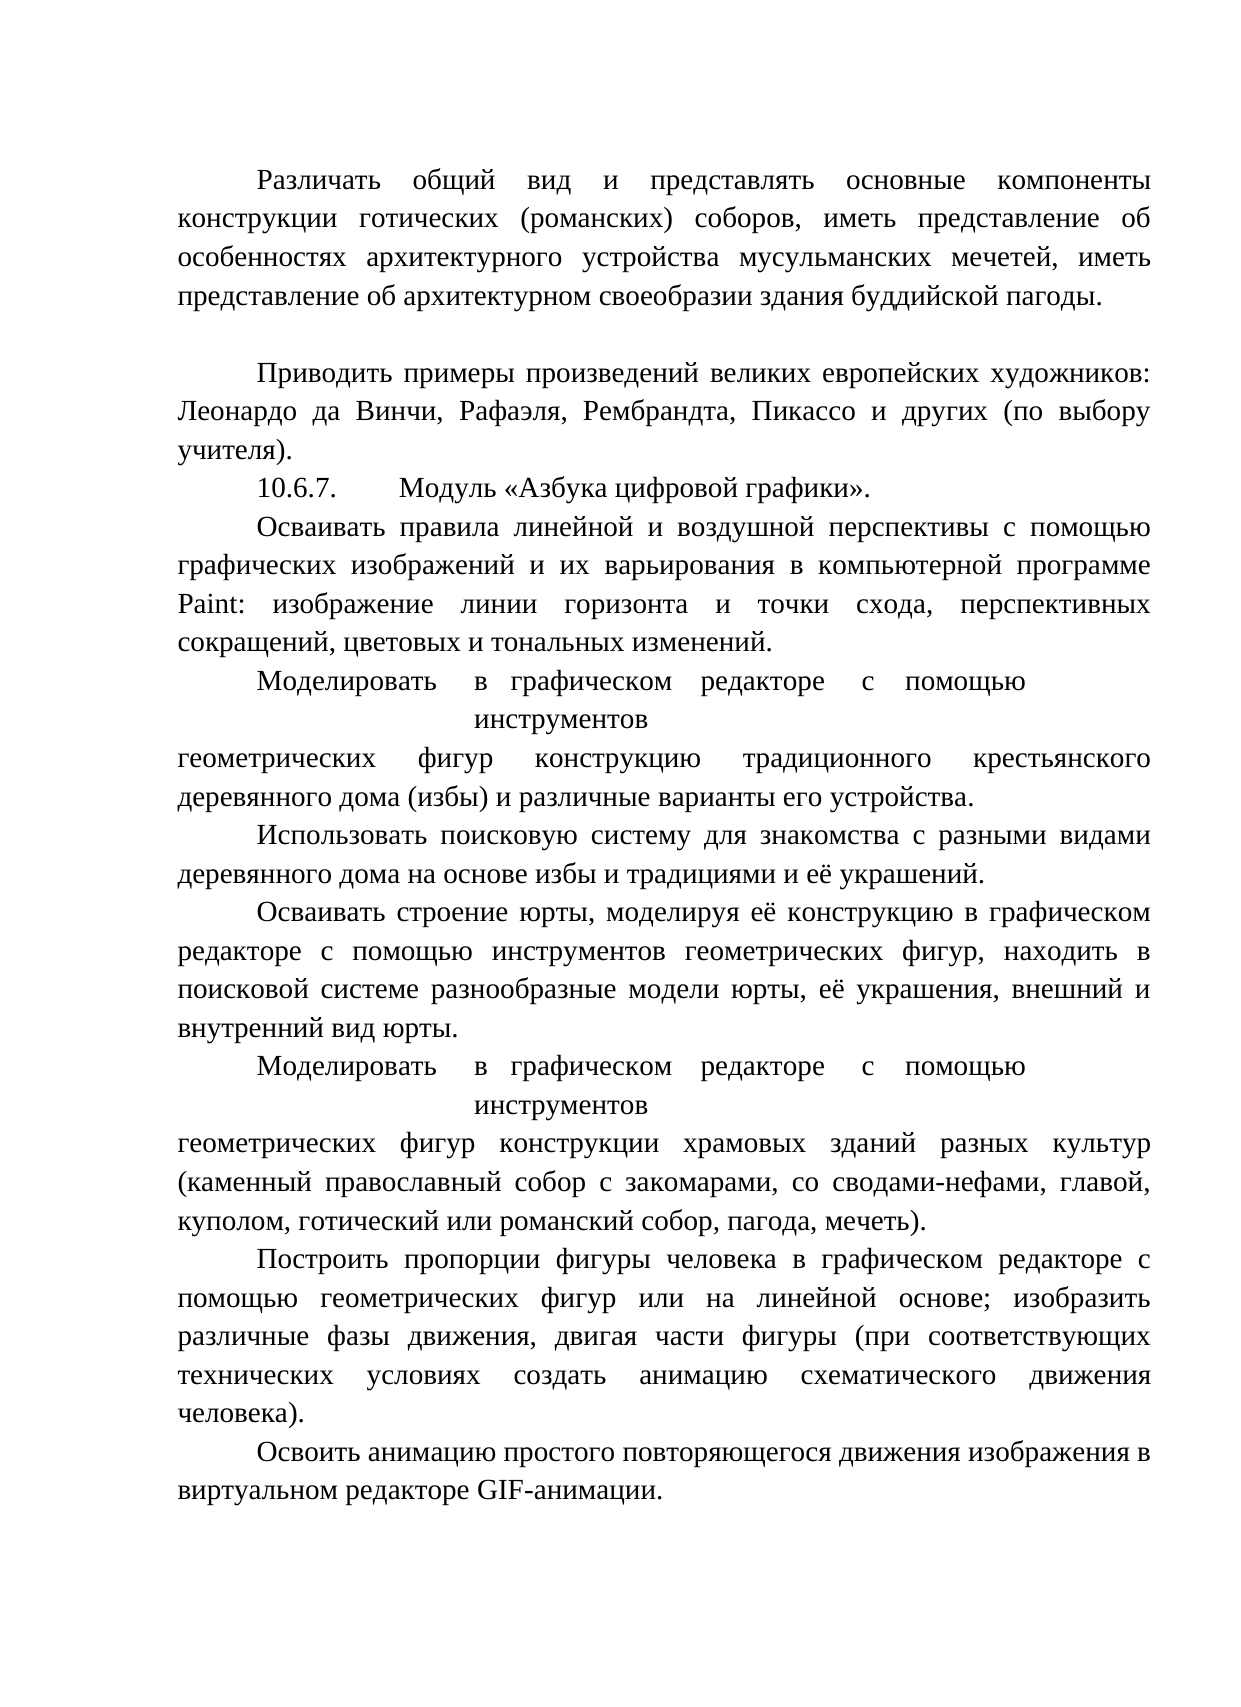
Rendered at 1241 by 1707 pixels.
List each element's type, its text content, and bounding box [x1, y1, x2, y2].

list Модуль «Азбука цифровой графики». [177, 470, 1152, 504]
text Осваивать правила линейной и воздушной перспективы с помощью графических изображений и их варьирования в компьютерной программе Paint: изображение линии горизонта и точки схода, перспективных сокращений, цветовых и тональных изменений. [177, 509, 1152, 658]
text Моделировать в графическом редакторе с помощью инструментов [177, 1048, 1152, 1121]
text Осваивать строение юрты, моделируя её конструкцию в графическом редакторе с помощью инструментов геометрических фигур, находить в поисковой системе разнообразные модели юрты, её украшения, внешний и внутренний вид юрты. [177, 894, 1152, 1043]
text Приводить примеры произведений великих европейских художников: Леонардо да Винчи, Рафаэля, Рембрандта, Пикассо и других (по выбору учителя). [177, 355, 1152, 465]
text Различать общий вид и представлять основные компоненты конструкции готических (романских) соборов, иметь представление об особенностях архитектурного устройства мусульманских мечетей, иметь представление об архитектурном своеобразии здания буддийской пагоды. [177, 162, 1152, 311]
text геометрических фигур конструкцию традиционного крестьянского деревянного дома (избы) и различные варианты его устройства. [177, 740, 1152, 812]
text Использовать поисковую систему для знакомства с разными видами деревянного дома на основе избы и традициями и её украшений. [177, 817, 1152, 889]
text Моделировать в графическом редакторе с помощью инструментов [177, 663, 1152, 735]
text Построить пропорции фигуры человека в графическом редакторе с помощью геометрических фигур или на линейной основе; изобразить различные фазы движения, двигая части фигуры (при соответствующих технических условиях создать анимацию схематического движения человека). [177, 1241, 1152, 1429]
text геометрических фигур конструкции храмовых зданий разных культур (каменный православный собор с закомарами, со сводами-нефами, главой, куполом, готический или романский собор, пагода, мечеть). [177, 1126, 1152, 1236]
text Освоить анимацию простого повторяющегося движения изображения в виртуальном редакторе GIF-анимации. [177, 1434, 1152, 1506]
